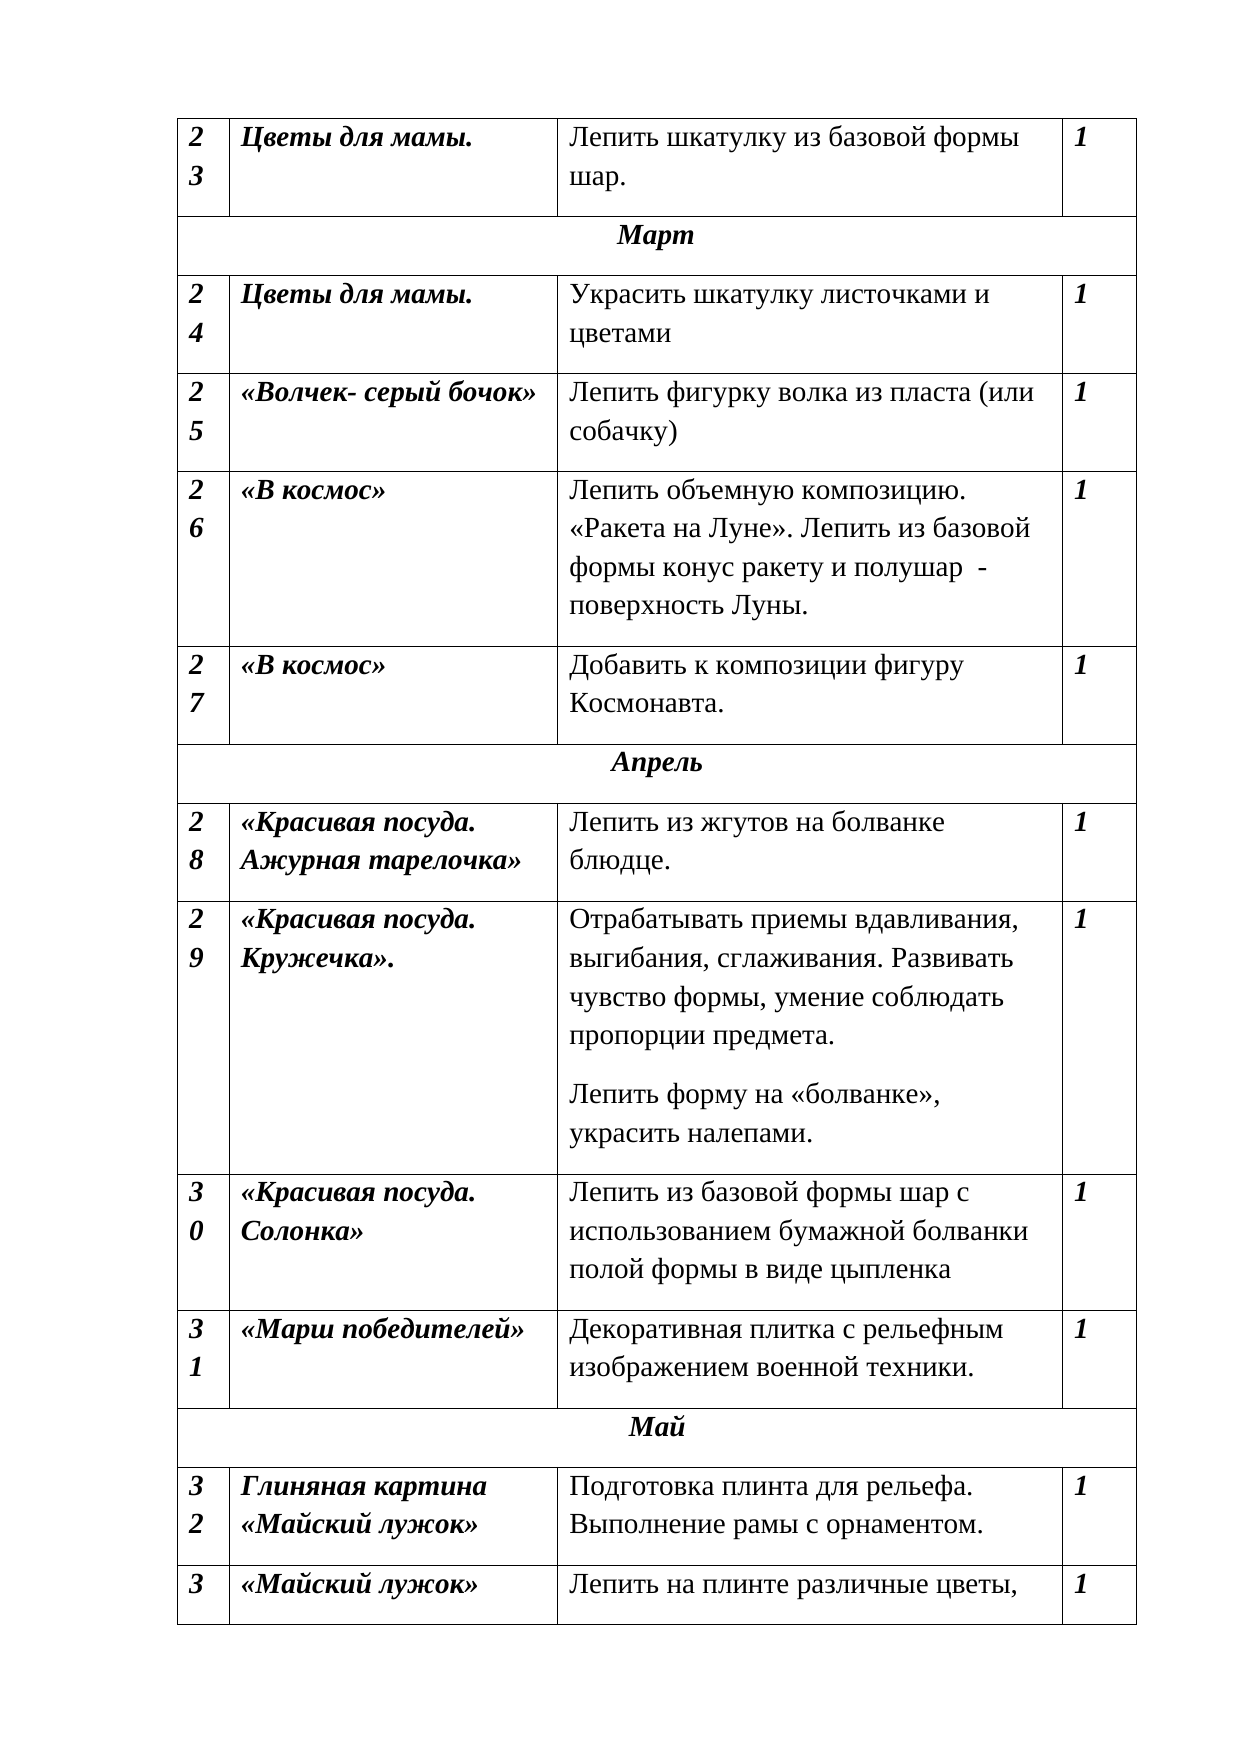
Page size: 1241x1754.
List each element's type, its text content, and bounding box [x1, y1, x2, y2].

table_cell «Марш победителей» [230, 1311, 557, 1408]
table_cell 1 [1063, 119, 1136, 216]
table_cell Добавить к композиции фигуру Космонавта. [558, 647, 1062, 743]
table_cell «В космос» [230, 472, 557, 646]
table_cell Лепить из жгутов на болванке блюдце. [558, 804, 1062, 901]
table_cell 1 [1063, 1311, 1136, 1408]
table_cell Цветы для мамы. [230, 276, 557, 373]
table_cell Украсить шкатулку листочками и цветами [558, 276, 1062, 373]
table_cell «Красивая посуда. Кружечка». [230, 902, 557, 1173]
table_cell «В космос» [230, 647, 557, 743]
table_cell «Майский лужок» [230, 1566, 557, 1624]
table_cell Отрабатывать приемы вдавливания, выгибания, сглаживания. Развивать чувство формы, умение соблюдать пропорции предмета. Лепить форму на «болванке», украсить налепами. [558, 902, 1062, 1173]
table_cell 1 [1063, 1566, 1136, 1624]
table_cell 27 [178, 647, 229, 743]
table_cell 1 [1063, 804, 1136, 901]
table_cell 30 [178, 1175, 229, 1310]
table_cell Подготовка плинта для рельефа. Выполнение рамы с орнаментом. [558, 1468, 1062, 1565]
table_cell Цветы для мамы. [230, 119, 557, 216]
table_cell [558, 1566, 1062, 1624]
table_cell 28 [178, 804, 229, 901]
table_cell 32 [178, 1468, 229, 1565]
table_cell 25 [178, 374, 229, 471]
table_cell 29 [178, 902, 229, 1173]
table_cell 1 [1063, 1468, 1136, 1565]
table_cell 1 [1063, 647, 1136, 743]
table_cell 1 [1063, 1175, 1136, 1310]
table_cell Лепить шкатулку из базовой формы шар. [558, 119, 1062, 216]
table_cell 1 [1063, 902, 1136, 1173]
table_cell 31 [178, 1311, 229, 1408]
table_cell 1 [1063, 472, 1136, 646]
table_cell «Красивая посуда. Ажурная тарелочка» [230, 804, 557, 901]
table_cell Декоративная плитка с рельефным изображением военной техники. [558, 1311, 1062, 1408]
table_cell Лепить из базовой формы шар с использованием бумажной болванки полой формы в виде цыпленка [558, 1175, 1062, 1310]
table_cell Глиняная картина «Майский лужок» [230, 1468, 557, 1565]
table_cell 23 [178, 119, 229, 216]
table_cell 1 [1063, 374, 1136, 471]
table_cell 24 [178, 276, 229, 373]
table_cell Март [178, 217, 1136, 275]
table_cell «Волчек- серый бочок» [230, 374, 557, 471]
table_cell Май [178, 1409, 1136, 1467]
table_cell 1 [1063, 276, 1136, 373]
table_cell Лепить объемную композицию. «Ракета на Луне». Лепить из базовой формы конус ракету и полушар - поверхность Луны. [558, 472, 1062, 646]
table_cell Апрель [178, 745, 1136, 803]
table_cell «Красивая посуда. Солонка» [230, 1175, 557, 1310]
table_cell 33 [178, 1566, 229, 1624]
table_cell 26 [178, 472, 229, 646]
table_cell Лепить фигурку волка из пласта (или собачку) [558, 374, 1062, 471]
